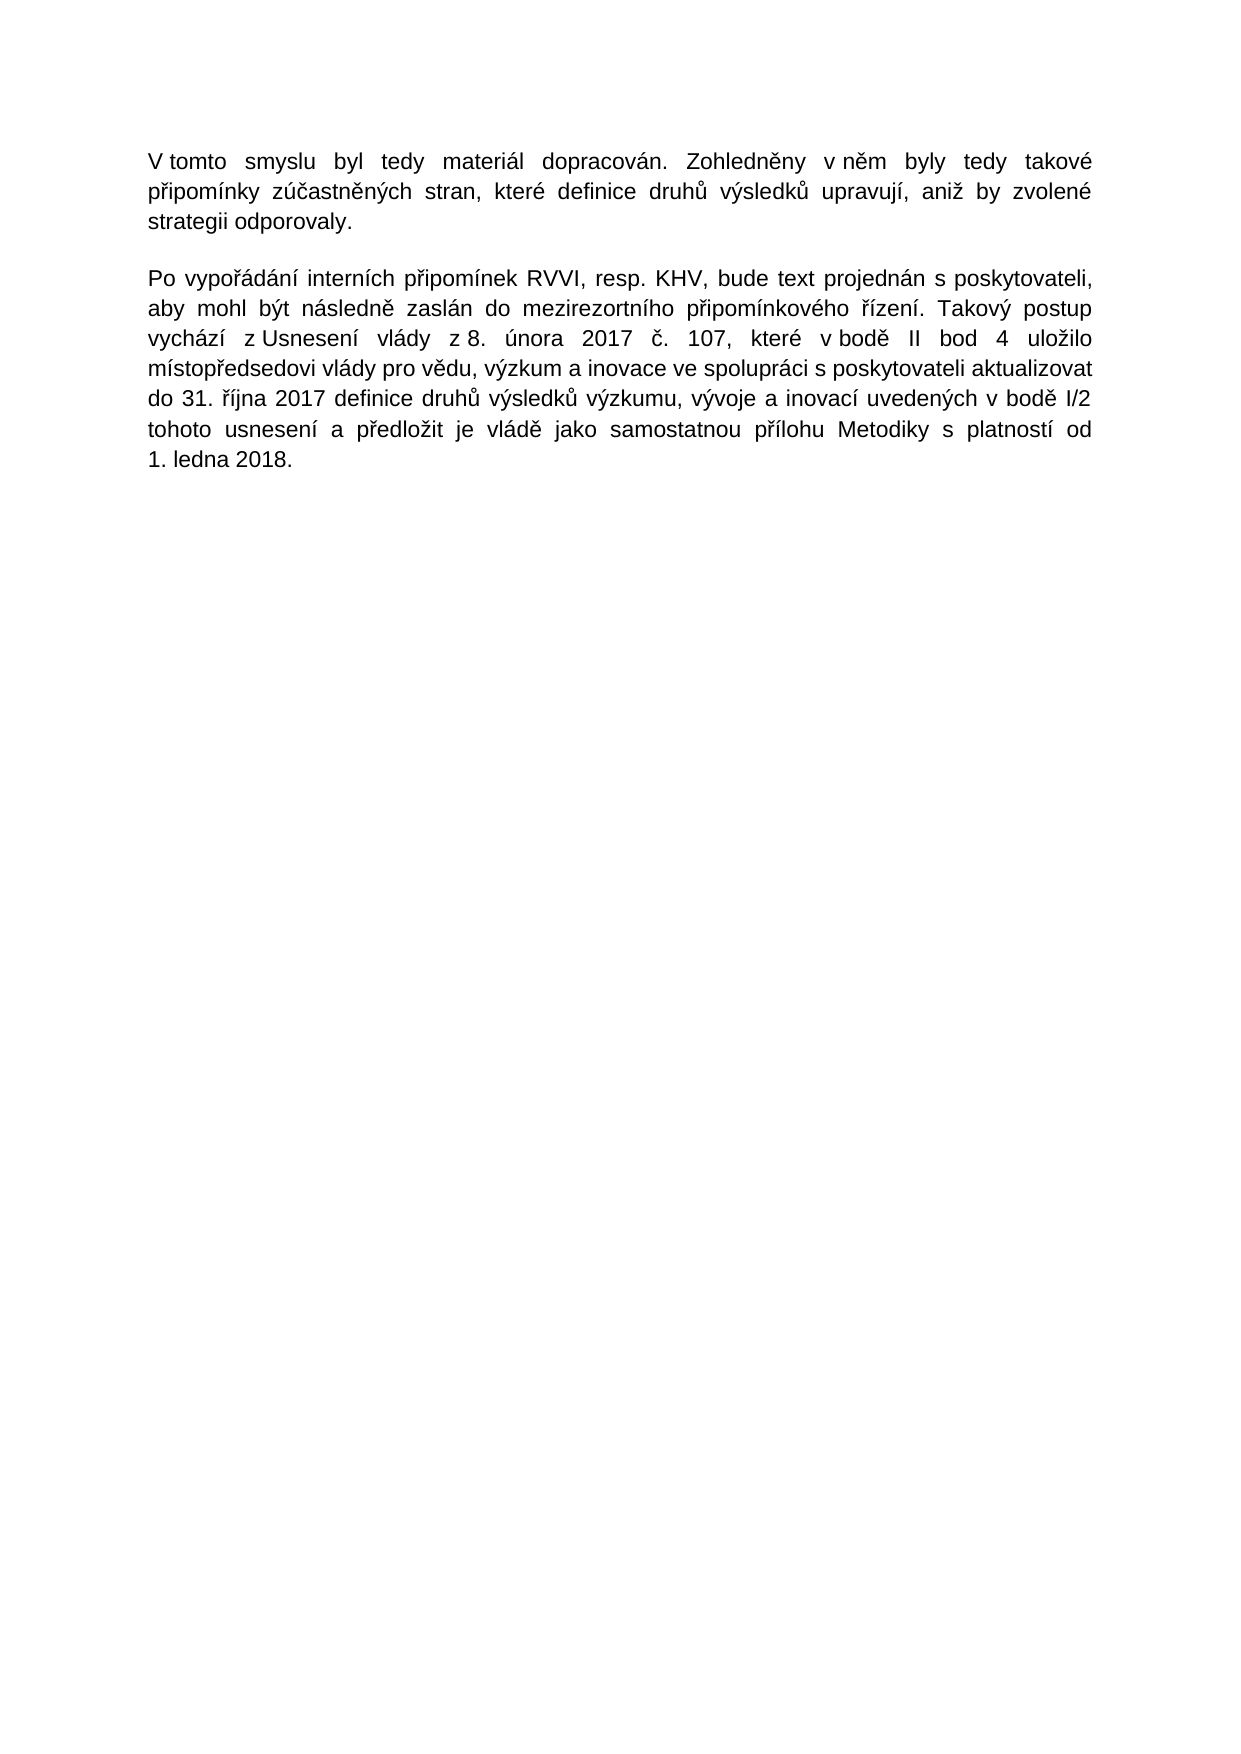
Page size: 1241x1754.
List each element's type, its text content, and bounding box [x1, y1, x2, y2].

text V tomto smyslu byl tedy materiál dopracován. Zohledněny v něm byly tedy takové připomínky zúčastněných stran, které definice druhů výsledků upravují, aniž by zvolené strategii odporovaly. [148, 148, 1093, 234]
text Po vypořádání interních připomínek RVVI, resp. KHV, bude text projednán s poskytovateli, aby mohl být následně zaslán do mezirezortního připomínkového řízení. Takový postup vychází z Usnesení vlády z 8. února 2017 č. 107, které v bodě II bod 4 uložilo místopředsedovi vlády pro vědu, výzkum a inovace ve spolupráci s poskytovateli aktualizovat do 31. října 2017 definice druhů výsledků výzkumu, vývoje a inovací uvedených v bodě I/2 tohoto usnesení a předložit je vládě jako samostatnou přílohu Metodiky s platností od 1. ledna 2018. [148, 264, 1093, 472]
